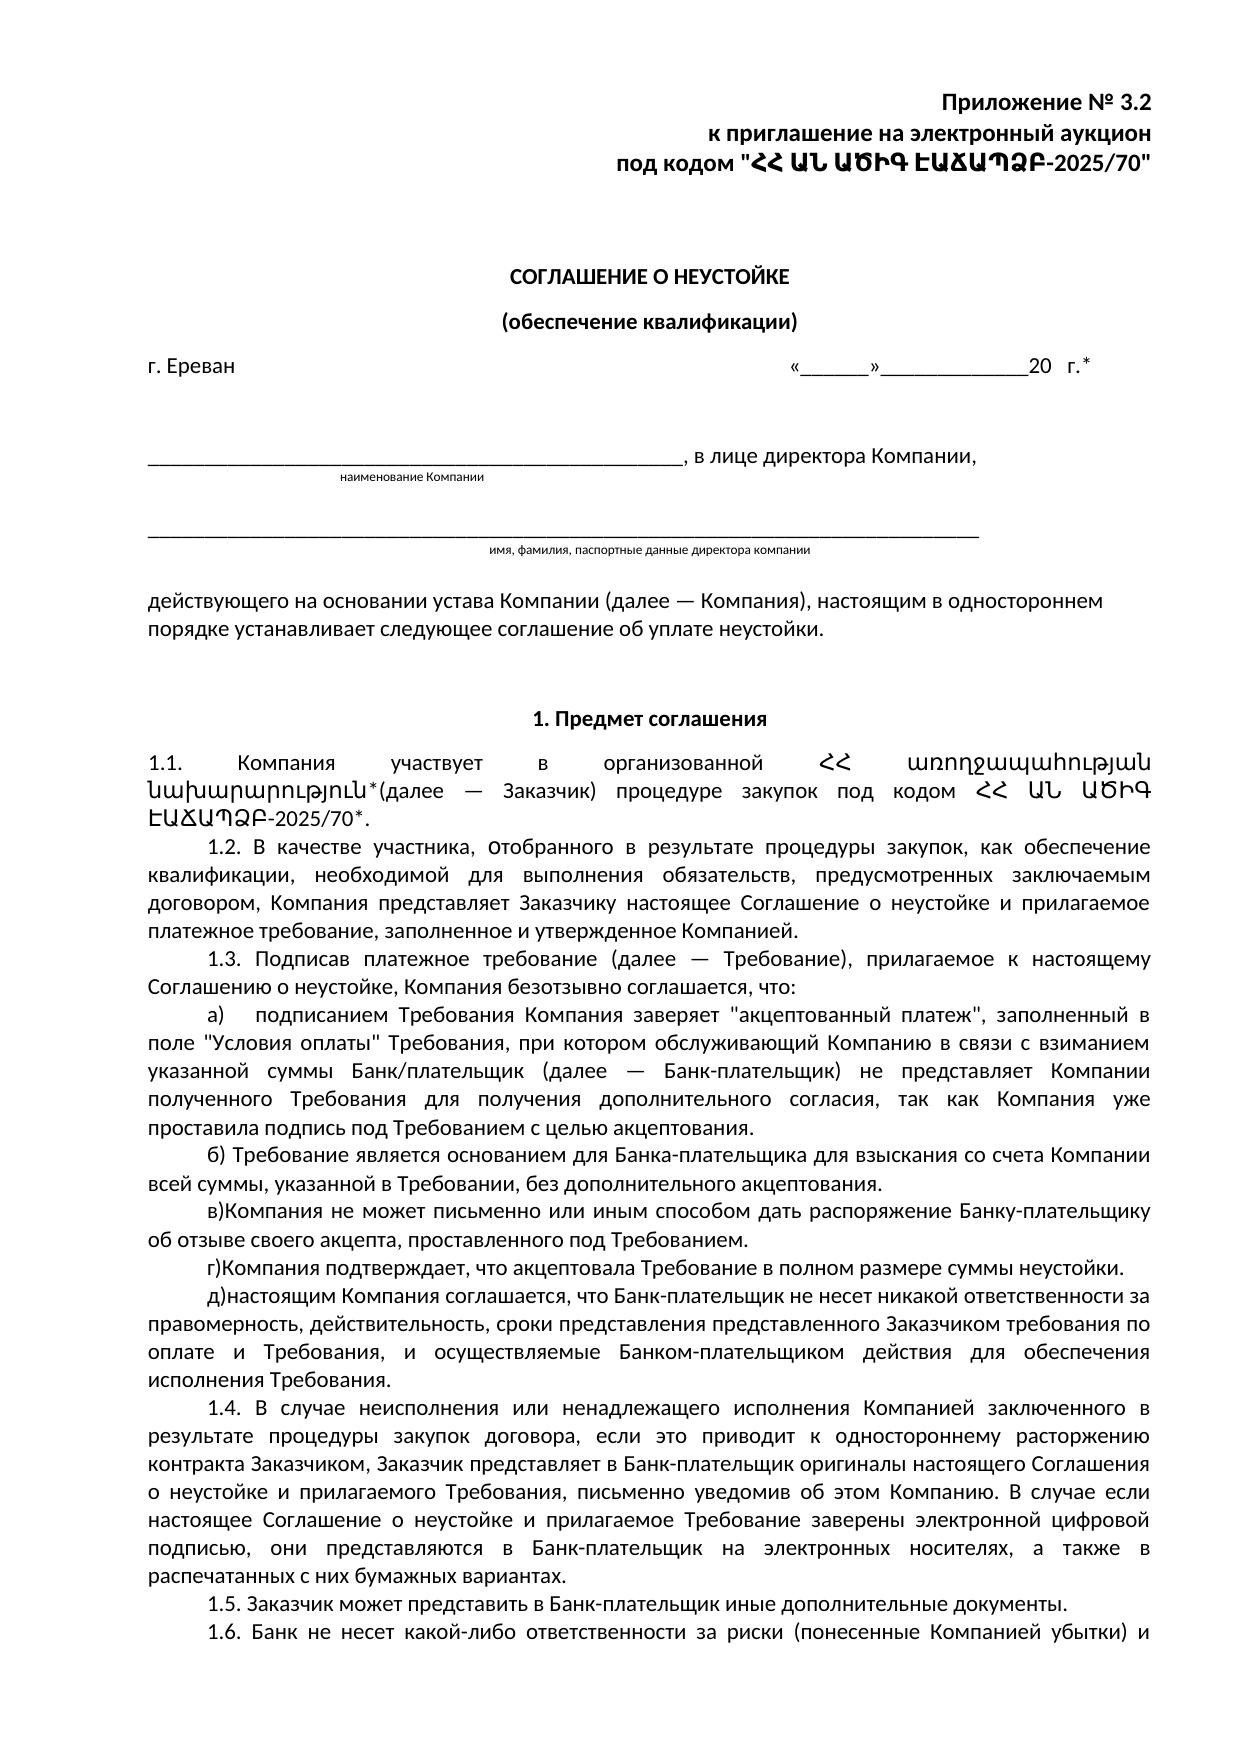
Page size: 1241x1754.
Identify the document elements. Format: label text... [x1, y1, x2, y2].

text 1.1. Компания участвует в организованной ՀՀ առողջապահության նախարարություն*(далее — Заказчик) процедуре закупок под кодом ՀՀ ԱՆ ԱԾԻԳ ԷԱՃԱՊՁԲ-2025/70*. [148, 748, 1152, 832]
text 1.5. Заказчик может представить в Банк-плательщик иные дополнительные документы. [148, 1589, 1152, 1617]
text 1.3. Подписав платежное требование (далее — Требование), прилагаемое к настоящему Соглашению о неустойке, Компания безотзывно соглашается, что: [148, 944, 1152, 1001]
text г)Компания подтверждает, что акцептовала Требование в полном размере суммы неустойки. [148, 1253, 1152, 1281]
table_header «______»_____________20 г.* [635, 351, 1104, 396]
text 1.2. В качестве участника, օтобранного в результате процедуры закупок, как обеспечение квалификации, необходимой для выполнения обязательств, предусмотренных заключаемым договором, Kомпания представляет Заказчику настоящее Соглашение о неустойке и прилагаемое платежное требование, заполненное и утвержденное Компанией. [148, 832, 1152, 944]
text 1.4. В случае неисполнения или ненадлежащего исполнения Компанией заключенного в результате процедуры закупок договора, если это приводит к одностороннему расторжению контракта Заказчиком, Заказчик представляет в Банк-плательщик оригиналы настоящего Соглашения о неустойке и прилагаемого Требования, письменно уведомив об этом Компанию. В случае если настоящее Соглашение о неустойке и прилагаемое Требование заверены электронной цифровой подписью, они представляются в Банк-плательщик на электронных носителях, а также в распечатанных с них бумажных вариантах. [148, 1393, 1152, 1589]
text порядке устанавливает следующее соглашение об уплате неустойки. [148, 614, 1152, 642]
text в)Компания не может письменно или иным способом дать распоряжение Банку-плательщику об отзыве своего акцепта, проставленного под Требованием. [148, 1197, 1152, 1253]
text действующего на основании устава Компании (далее — Компания), настоящим в одностороннем [148, 586, 1152, 614]
text имя, фамилия, паспортные данные директора компании [148, 542, 1152, 569]
text наименование Компании [340, 469, 1152, 497]
text 1. Предмет соглашения [148, 704, 1152, 732]
table_header г. Ереван [136, 351, 635, 396]
text Приложение № 3.2 [148, 86, 1152, 117]
text под кодом "ՀՀ ԱՆ ԱԾԻԳ ԷԱՃԱՊՁԲ-2025/70" [177, 147, 1152, 178]
text д)настоящим Компания соглашается, что Банк-плательщик не несет никакой ответственности за правомерность, действительность, сроки представления представленного Заказчиком требования по оплате и Требования, и осуществляемые Банком-плательщиком действия для обеспечения исполнения Требования. [148, 1281, 1152, 1393]
text к приглашение на электронный аукцион [177, 117, 1152, 147]
text а) подписанием Требования Компания заверяет "акцептованный платеж", заполненный в поле "Условия оплаты" Требования, при котором обслуживающий Компанию в связи с взиманием указанной суммы Банк/плательщик (далее — Банк-плательщик) не представляет Компании полученного Требования для получения дополнительного согласия, так как Компания уже проставила подпись под Требованием с целью акцептования. [148, 1001, 1152, 1141]
text _________________________________________________________________________ [148, 513, 1152, 542]
text (обеспечение квалификации) [148, 307, 1152, 335]
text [148, 1617, 1152, 1645]
text СОГЛАШЕНИЕ О НЕУСТОЙКЕ [148, 262, 1152, 290]
text б) Требование является основанием для Банка-плательщика для взыскания со счета Компании всей суммы, указанной в Требовании, без дополнительного акцептования. [148, 1141, 1152, 1197]
text _______________________________________________, в лице директора Компании, [148, 441, 1152, 469]
